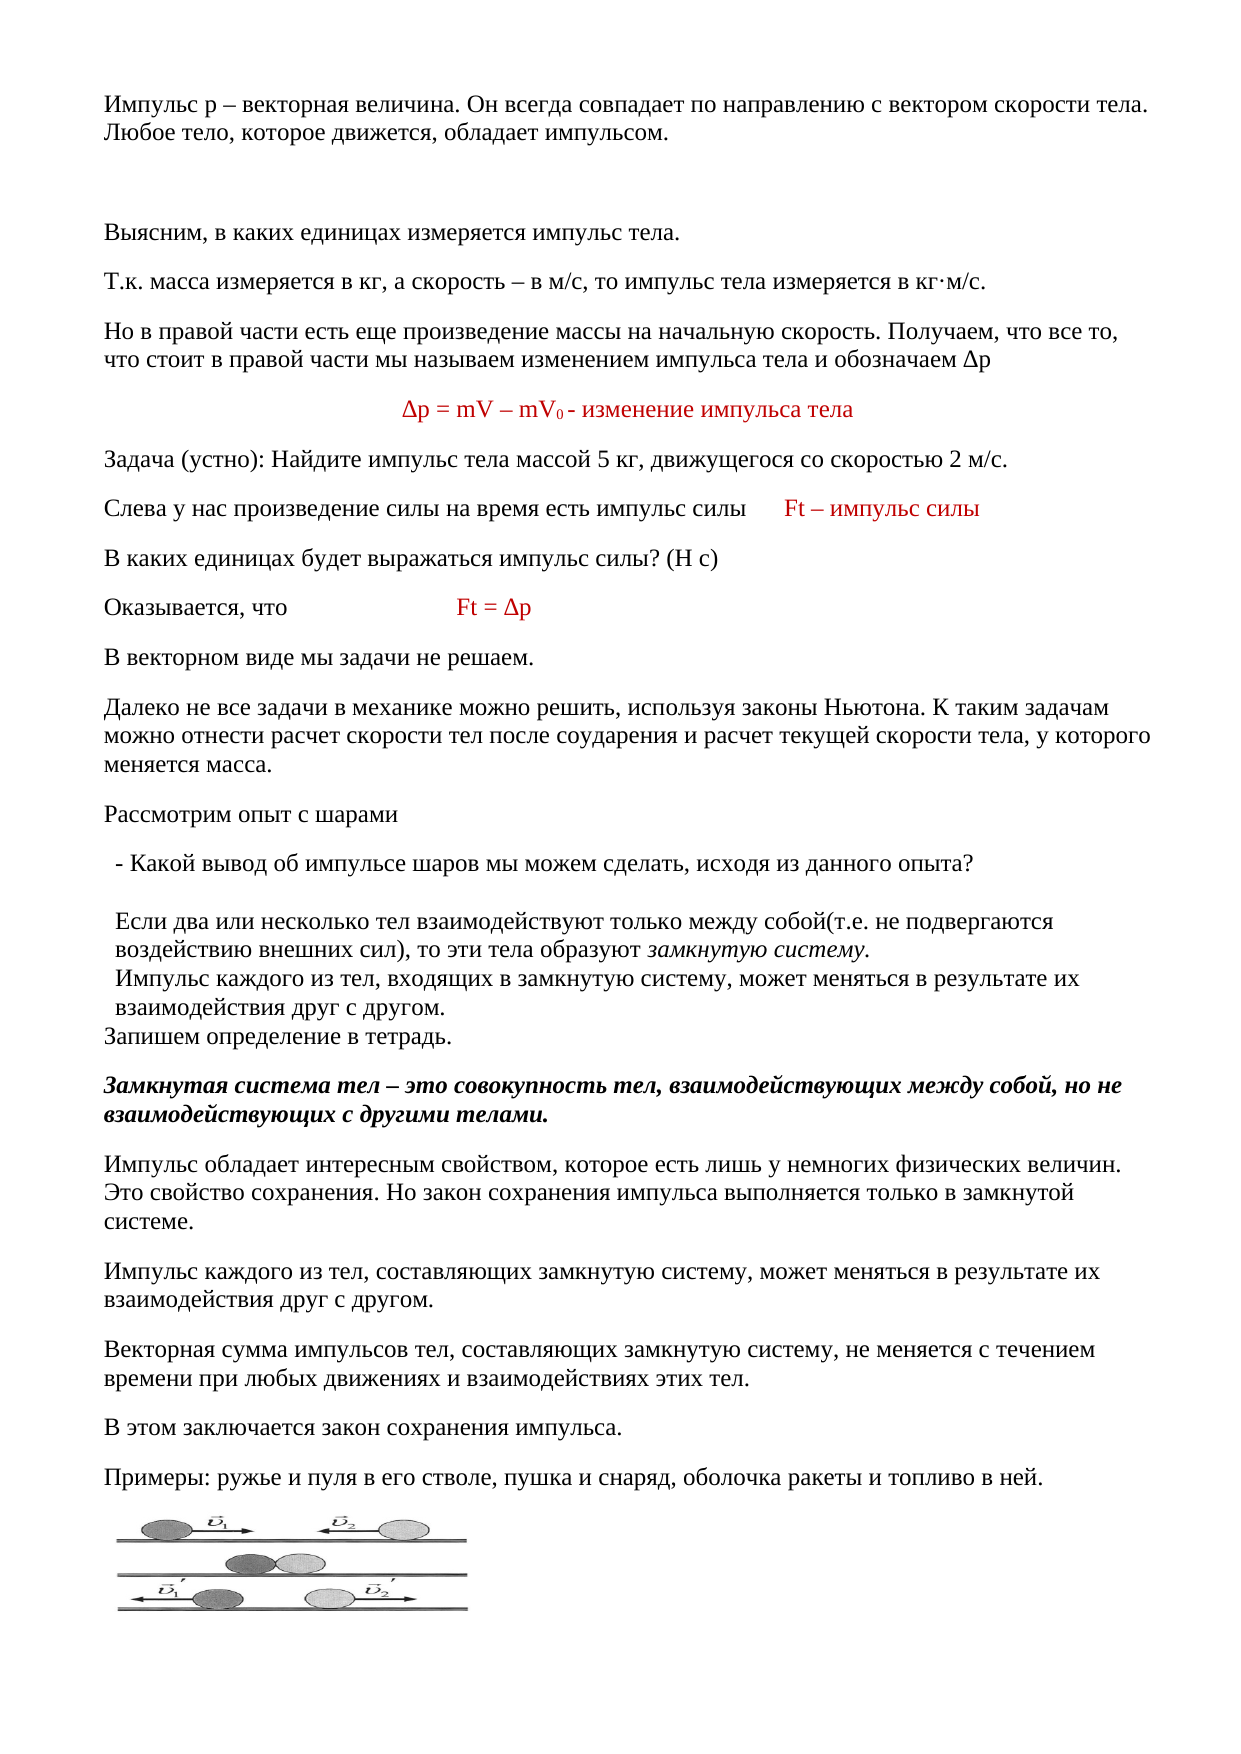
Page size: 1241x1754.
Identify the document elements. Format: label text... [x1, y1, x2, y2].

text Задача (устно): Найдите импульс тела массой 5 кг, движущегося со скоростью 2 м/с. [103, 444, 1152, 472]
text Импульс каждого из тел, составляющих замкнутую систему, может меняться в результате их взаимодействия друг с другом. [103, 1256, 1152, 1313]
picture [103, 1511, 479, 1614]
text Импульс р – векторная величина. Он всегда совпадает по направлению с вектором скорости тела. Любое тело, которое движется, обладает импульсом. [103, 89, 1152, 146]
text Далеко не все задачи в механике можно решить, используя законы Ньютона. К таким задачам можно отнести расчет скорости тел после соударения и расчет текущей скорости тела, у которого меняется масса. [103, 692, 1152, 778]
text Слева у нас произведение силы на время есть импульс силы Ft – импульс силы [103, 493, 1152, 522]
text Запишем определение в тетрадь. [103, 1021, 1152, 1049]
text В каких единицах будет выражаться импульс силы? (Н с) [103, 543, 1152, 572]
text Если два или несколько тел взаимодействуют только между собой(т.е. не подвергаются воздействию внешних сил), то эти тела образуют замкнутую систему. [115, 906, 1152, 963]
text Выясним, в каких единицах измеряется импульс тела. [103, 217, 1152, 245]
text Оказывается, что Ft = ∆p [103, 592, 1152, 621]
text Замкнутая система тел – это совокупность тел, взаимодействующих между собой, но не взаимодействующих с другими телами. [103, 1070, 1152, 1128]
text Импульс каждого из тел, входящих в замкнутую систему, может меняться в результате их взаимодействия друг с другом. [115, 963, 1152, 1021]
text Примеры: ружье и пуля в его стволе, пушка и снаряд, оболочка ракеты и топливо в ней. [103, 1462, 1152, 1491]
text Т.к. масса измеряется в кг, а скорость – в м/с, то импульс тела измеряется в кг·м/с. [103, 266, 1152, 295]
text Импульс обладает интересным свойством, которое есть лишь у немногих физических величин. Это свойство сохранения. Но закон сохранения импульса выполняется только в замкнутой системе. [103, 1149, 1152, 1235]
text В векторном виде мы задачи не решаем. [103, 642, 1152, 671]
text В этом заключается закон сохранения импульса. [103, 1412, 1152, 1441]
text - Какой вывод об импульсе шаров мы можем сделать, исходя из данного опыта? [115, 848, 1152, 877]
text Векторная сумма импульсов тел, составляющих замкнутую систему, не меняется с течением времени при любых движениях и взаимодействиях этих тел. [103, 1334, 1152, 1392]
text Рассмотрим опыт с шарами [103, 799, 1152, 827]
text Но в правой части есть еще произведение массы на начальную скорость. Получаем, что все то, что стоит в правой части мы называем изменением импульса тела и обозначаем ∆p [103, 316, 1152, 373]
text ∆p = mV – mV0 - изменение импульса тела [103, 394, 1152, 423]
